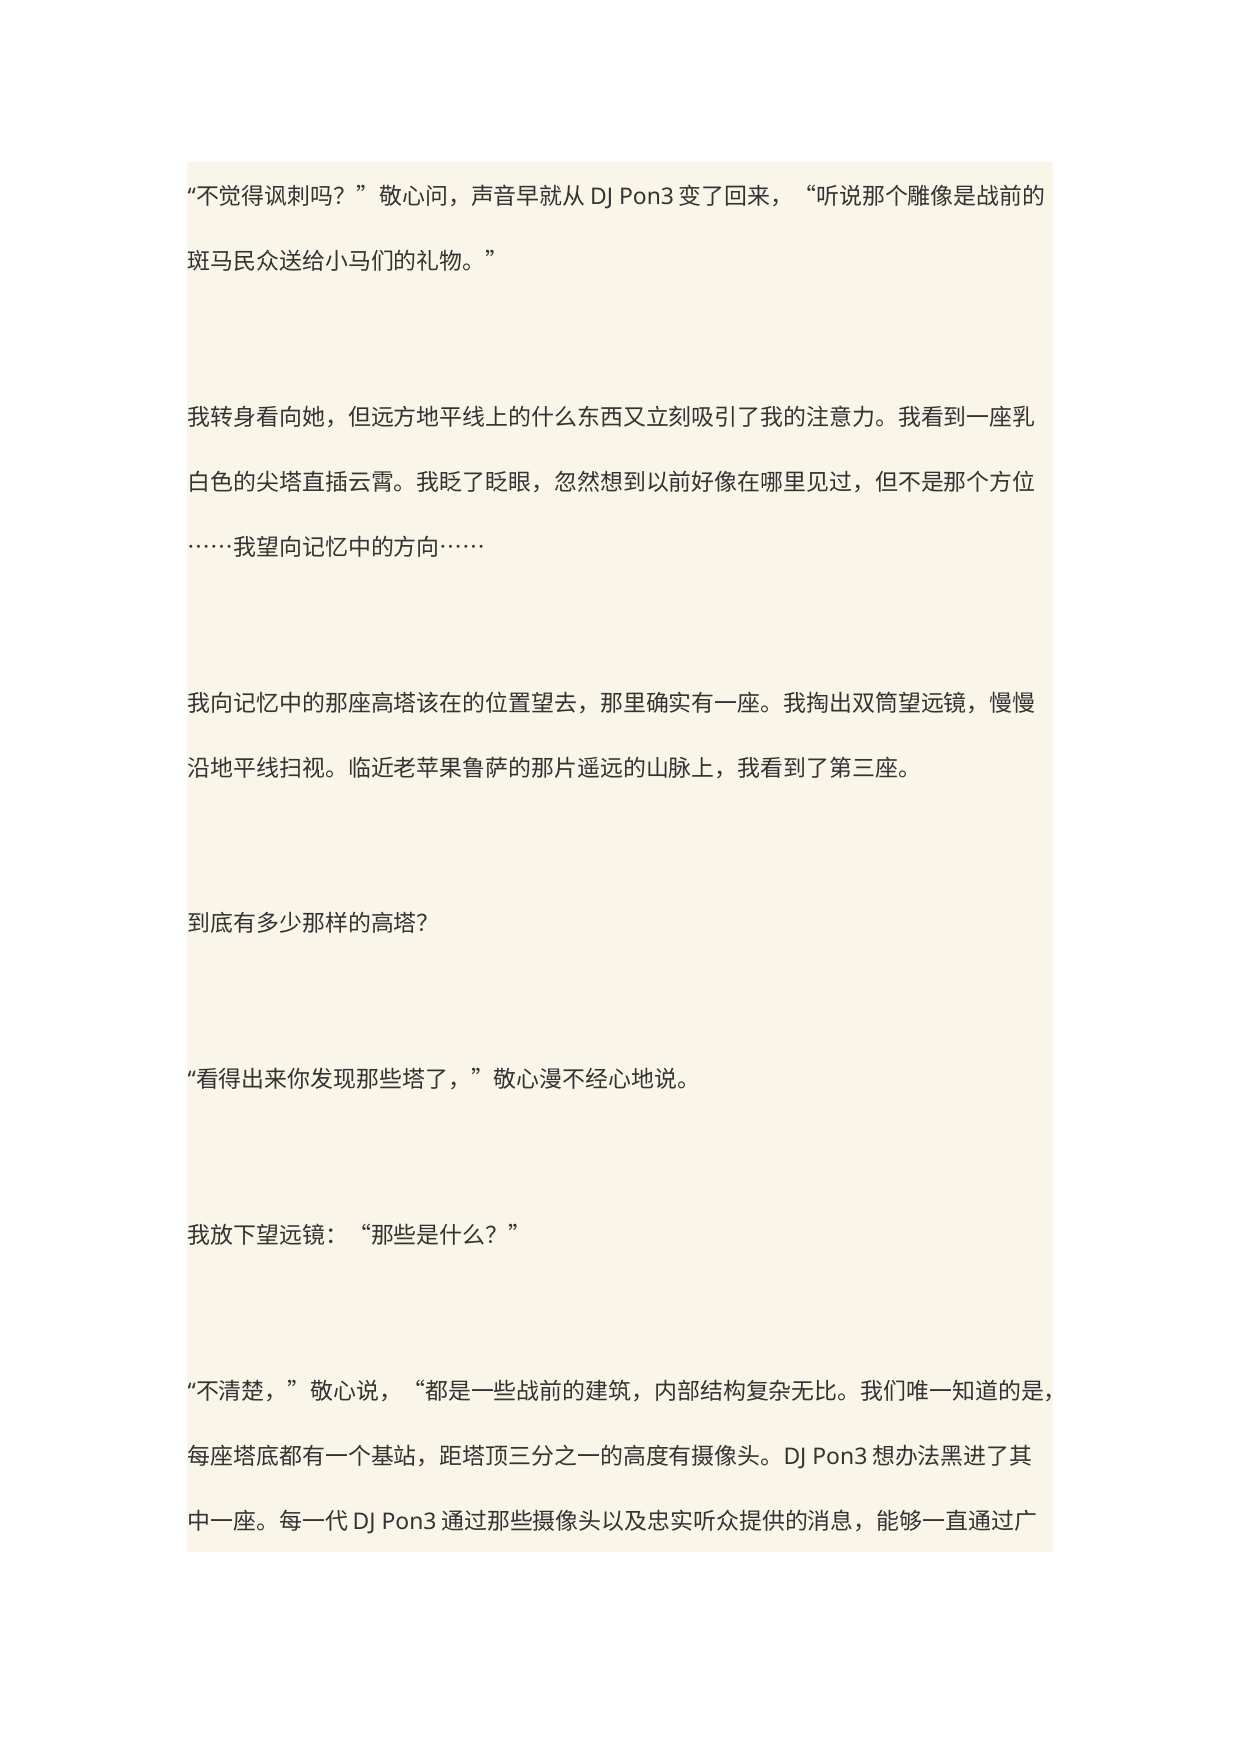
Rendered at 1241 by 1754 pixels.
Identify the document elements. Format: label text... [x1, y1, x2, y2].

text 到底有多少那样的高塔？ [187, 889, 1053, 954]
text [187, 1357, 1053, 1552]
text “看得出来你发现那些塔了，”敬心漫不经心地说。 [187, 1045, 1053, 1110]
text 我放下望远镜：“那些是什么？” [187, 1201, 1053, 1266]
text 我转身看向她，但远方地平线上的什么东西又立刻吸引了我的注意力。我看到一座乳白色的尖塔直插云霄。我眨了眨眼，忽然想到以前好像在哪里见过，但不是那个方位……我望向记忆中的方向…… [187, 383, 1053, 578]
text “不觉得讽刺吗？”敬心问，声音早就从DJ Pon3变了回来，“听说那个雕像是战前的斑马民众送给小马们的礼物。” [187, 162, 1053, 292]
text 我向记忆中的那座高塔该在的位置望去，那里确实有一座。我掏出双筒望远镜，慢慢沿地平线扫视。临近老苹果鲁萨的那片遥远的山脉上，我看到了第三座。 [187, 669, 1053, 799]
